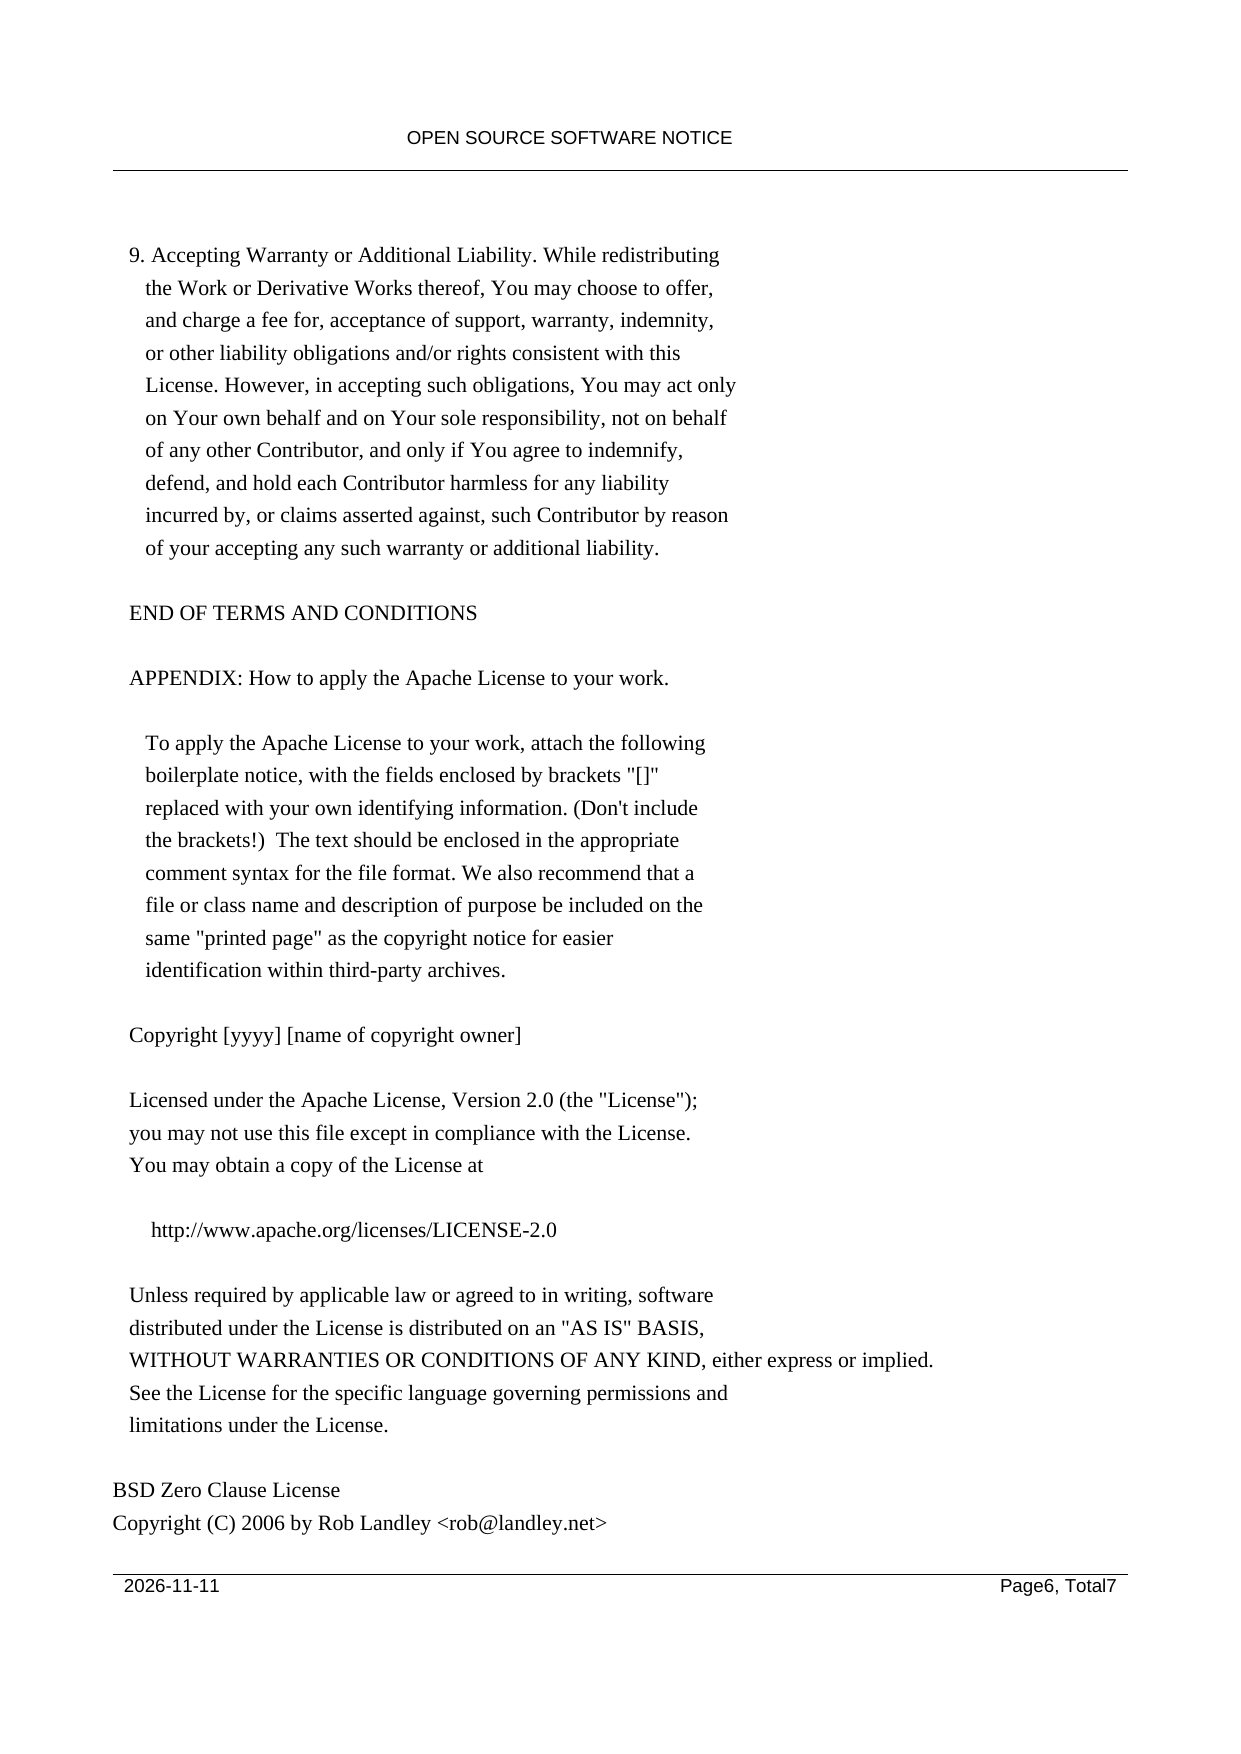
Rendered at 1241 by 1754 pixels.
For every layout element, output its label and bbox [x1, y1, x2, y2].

text [112, 206, 1128, 1539]
